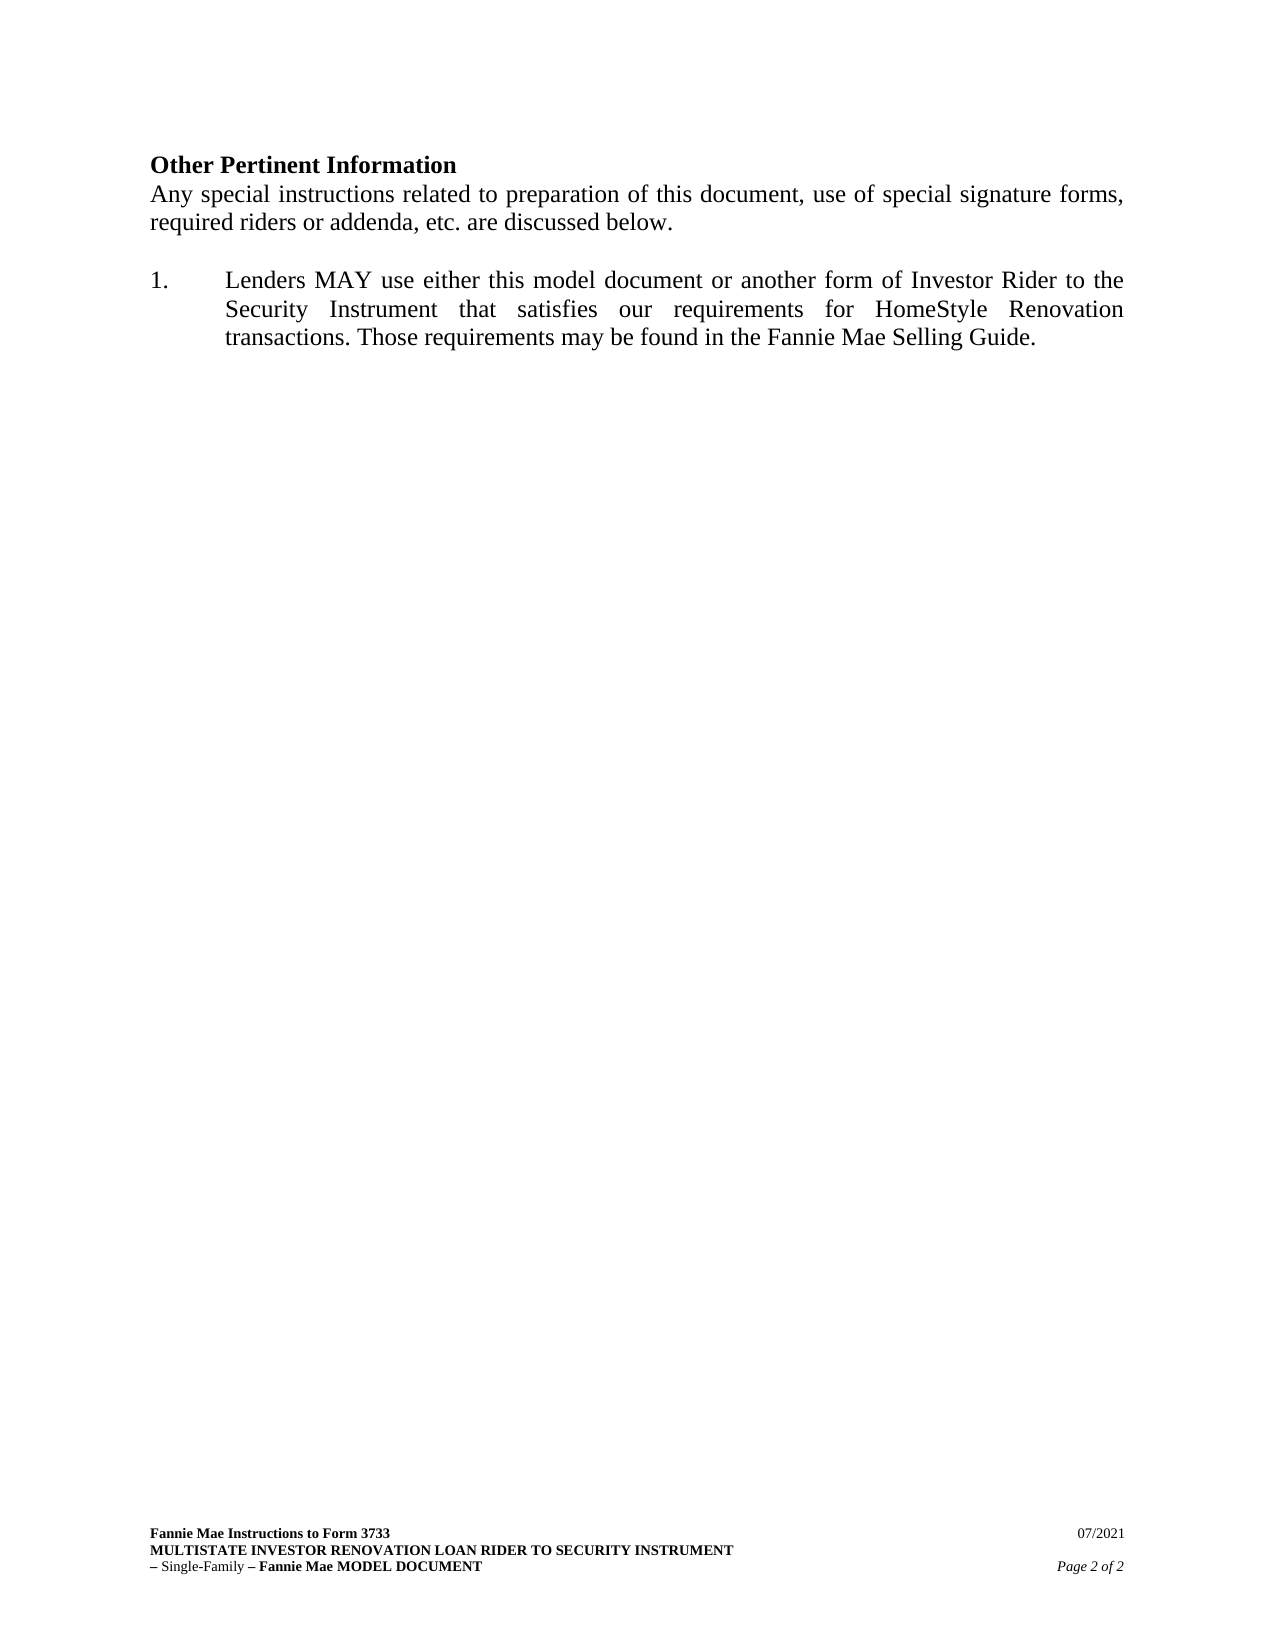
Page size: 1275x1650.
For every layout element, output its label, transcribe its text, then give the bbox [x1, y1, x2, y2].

list Lenders MAY use either this model document or another form of Investor Rider to the Security Instrument that satisfies our requirements for HomeStyle Renovation transactions. Those requirements may be found in the Fannie Mae Selling Guide. [150, 265, 1125, 351]
text Any special instructions related to preparation of this document, use of special signature forms, required riders or addenda, etc. are discussed below. [150, 179, 1125, 236]
text Other Pertinent Information [150, 150, 1125, 179]
